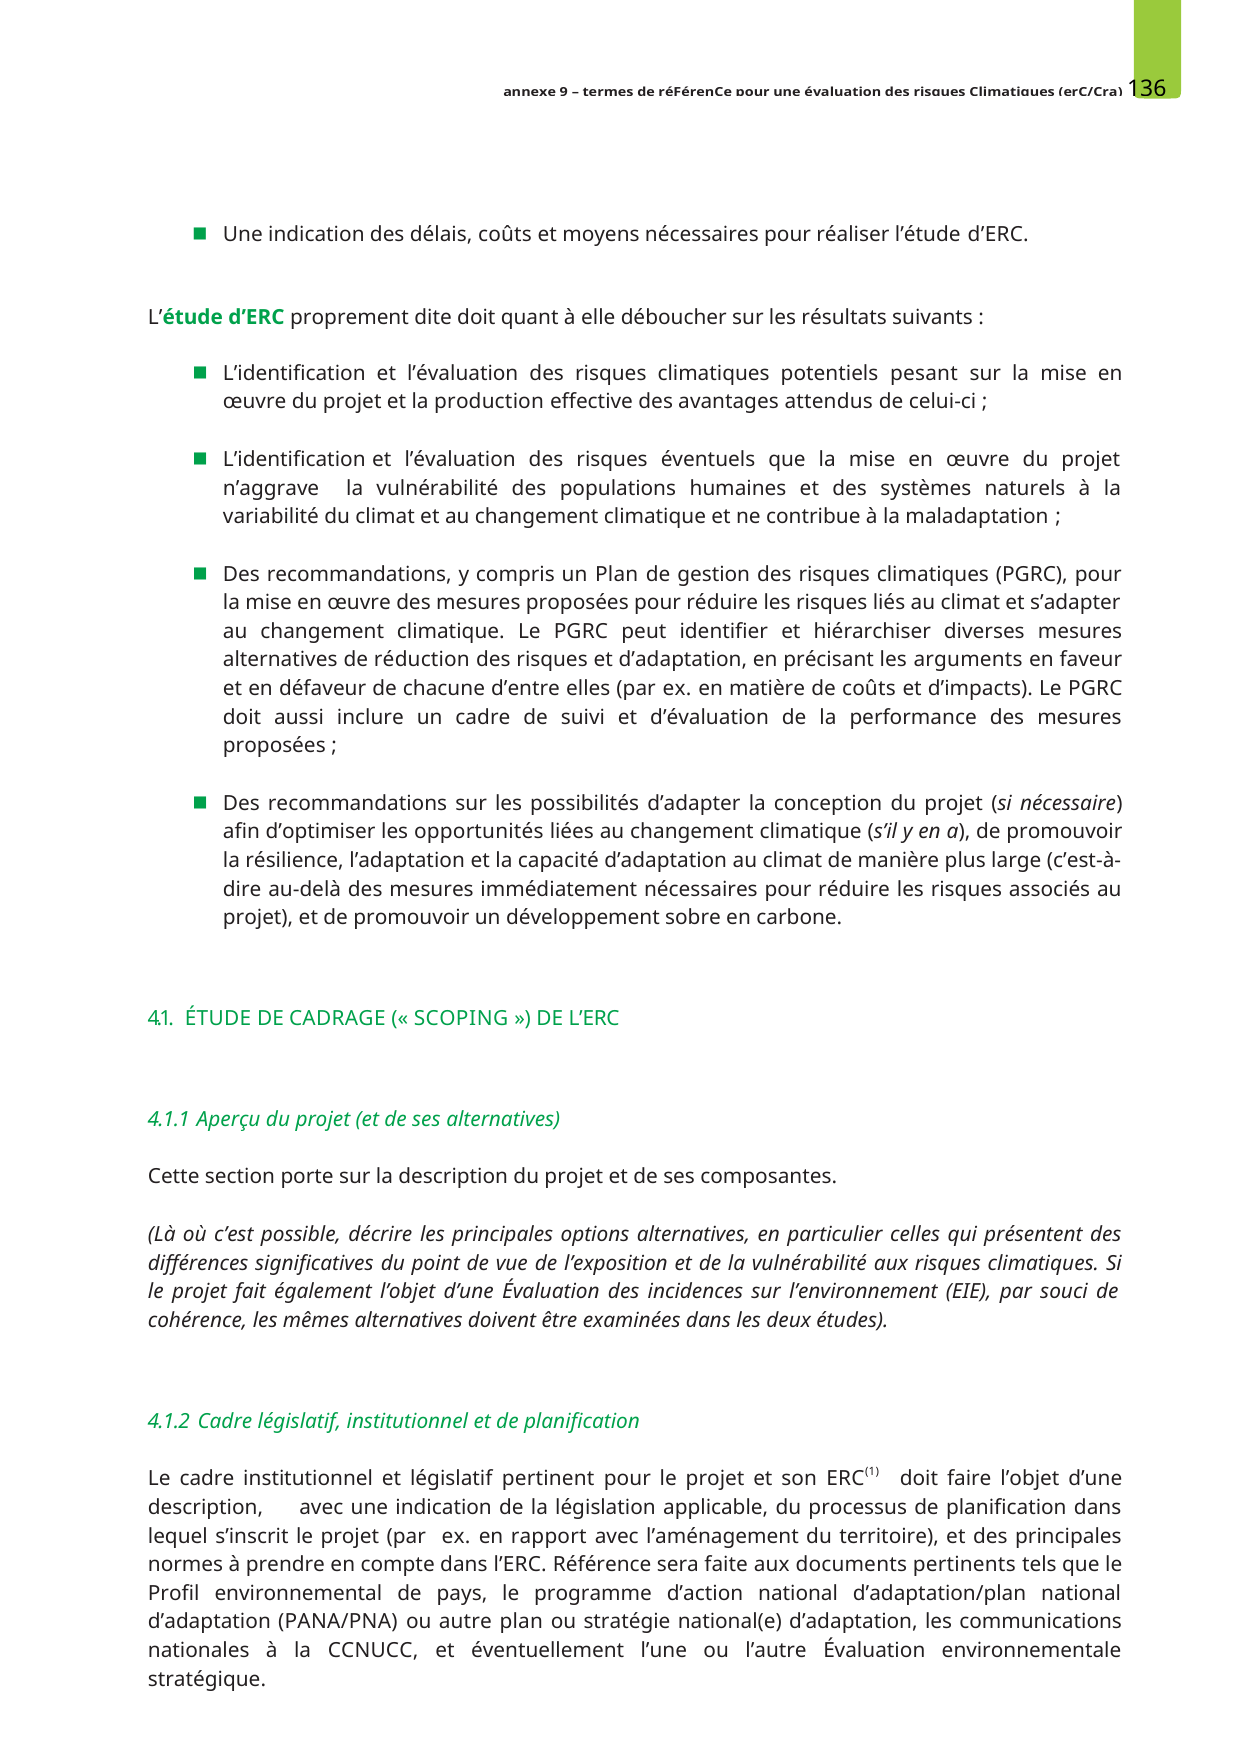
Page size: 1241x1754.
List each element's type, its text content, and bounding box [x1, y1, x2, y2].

list Cadre législatif, institutionnel et de planification [147, 1406, 1136, 1434]
list Aperçu du projet (et de ses alternatives) [147, 1104, 1136, 1132]
list L’identification et l’évaluation des risques éventuels que la mise en œuvre du projet n’aggrave la vulnérabilité des populations humaines et des systèmes naturels à la variabilité du climat et au changement climatique et ne contribue à la maladaptation ; [192, 444, 1122, 530]
list Une indication des délais, coûts et moyens nécessaires pour réaliser l’étude d’ERC. [192, 219, 1136, 247]
list Des recommandations, y compris un Plan de gestion des risques climatiques (PGRC), pour la mise en œuvre des mesures proposées pour réduire les risques liés au climat et s’adapter au changement climatique. Le PGRC peut identifier et hiérarchiser diverses mesures alternatives de réduction des risques et d’adaptation, en précisant les arguments en faveur et en défaveur de chacune d’entre elles (par ex. en matière de coûts et d’impacts). Le PGRC doit aussi inclure un cadre de suivi et d’évaluation de la performance des mesures proposées ; [192, 559, 1122, 759]
text Le cadre institutionnel et législatif pertinent pour le projet et son ERC(1) doit faire l’objet d’une description, avec une indication de la législation applicable, du processus de planification dans lequel s’inscrit le projet (par ex. en rapport avec l’aménagement du territoire), et des principales normes à prendre en compte dans l’ERC. Référence sera faite aux documents pertinents tels que le Profil environnemental de pays, le programme d’action national d’adaptation/plan national d’adaptation (PANA/PNA) ou autre plan ou stratégie national(e) d’adaptation, les communications nationales à la CCNUCC, et éventuellement l’une ou l’autre Évaluation environnementale stratégique. [148, 1463, 1122, 1692]
list L’identification et l’évaluation des risques climatiques potentiels pesant sur la mise en œuvre du projet et la production effective des avantages attendus de celui-ci ; [192, 358, 1122, 415]
text (Là où c’est possible, décrire les principales options alternatives, en particulier celles qui présentent des différences significatives du point de vue de l’exposition et de la vulnérabilité aux risques climatiques. Si le projet fait également l’objet d’une Évaluation des incidences sur l’environnement (EIE), par souci de cohérence, les mêmes alternatives doivent être examinées dans les deux études). [148, 1219, 1122, 1334]
list ÉTUDE DE CADRAGE (« SCOPING ») DE L’ERC [147, 1003, 1136, 1031]
list Des recommandations sur les possibilités d’adapter la conception du projet (si nécessaire) afin d’optimiser les opportunités liées au changement climatique (s’il y en a), de promouvoir la résilience, l’adaptation et la capacité d’adaptation au climat de manière plus large (c’est-à-dire au-delà des mesures immédiatement nécessaires pour réduire les risques associés au projet), et de promouvoir un développement sobre en carbone. [192, 788, 1122, 931]
text Cette section porte sur la description du projet et de ses composantes. [148, 1162, 1136, 1190]
text L’étude d’ERC proprement dite doit quant à elle déboucher sur les résultats suivants : [148, 302, 1136, 330]
